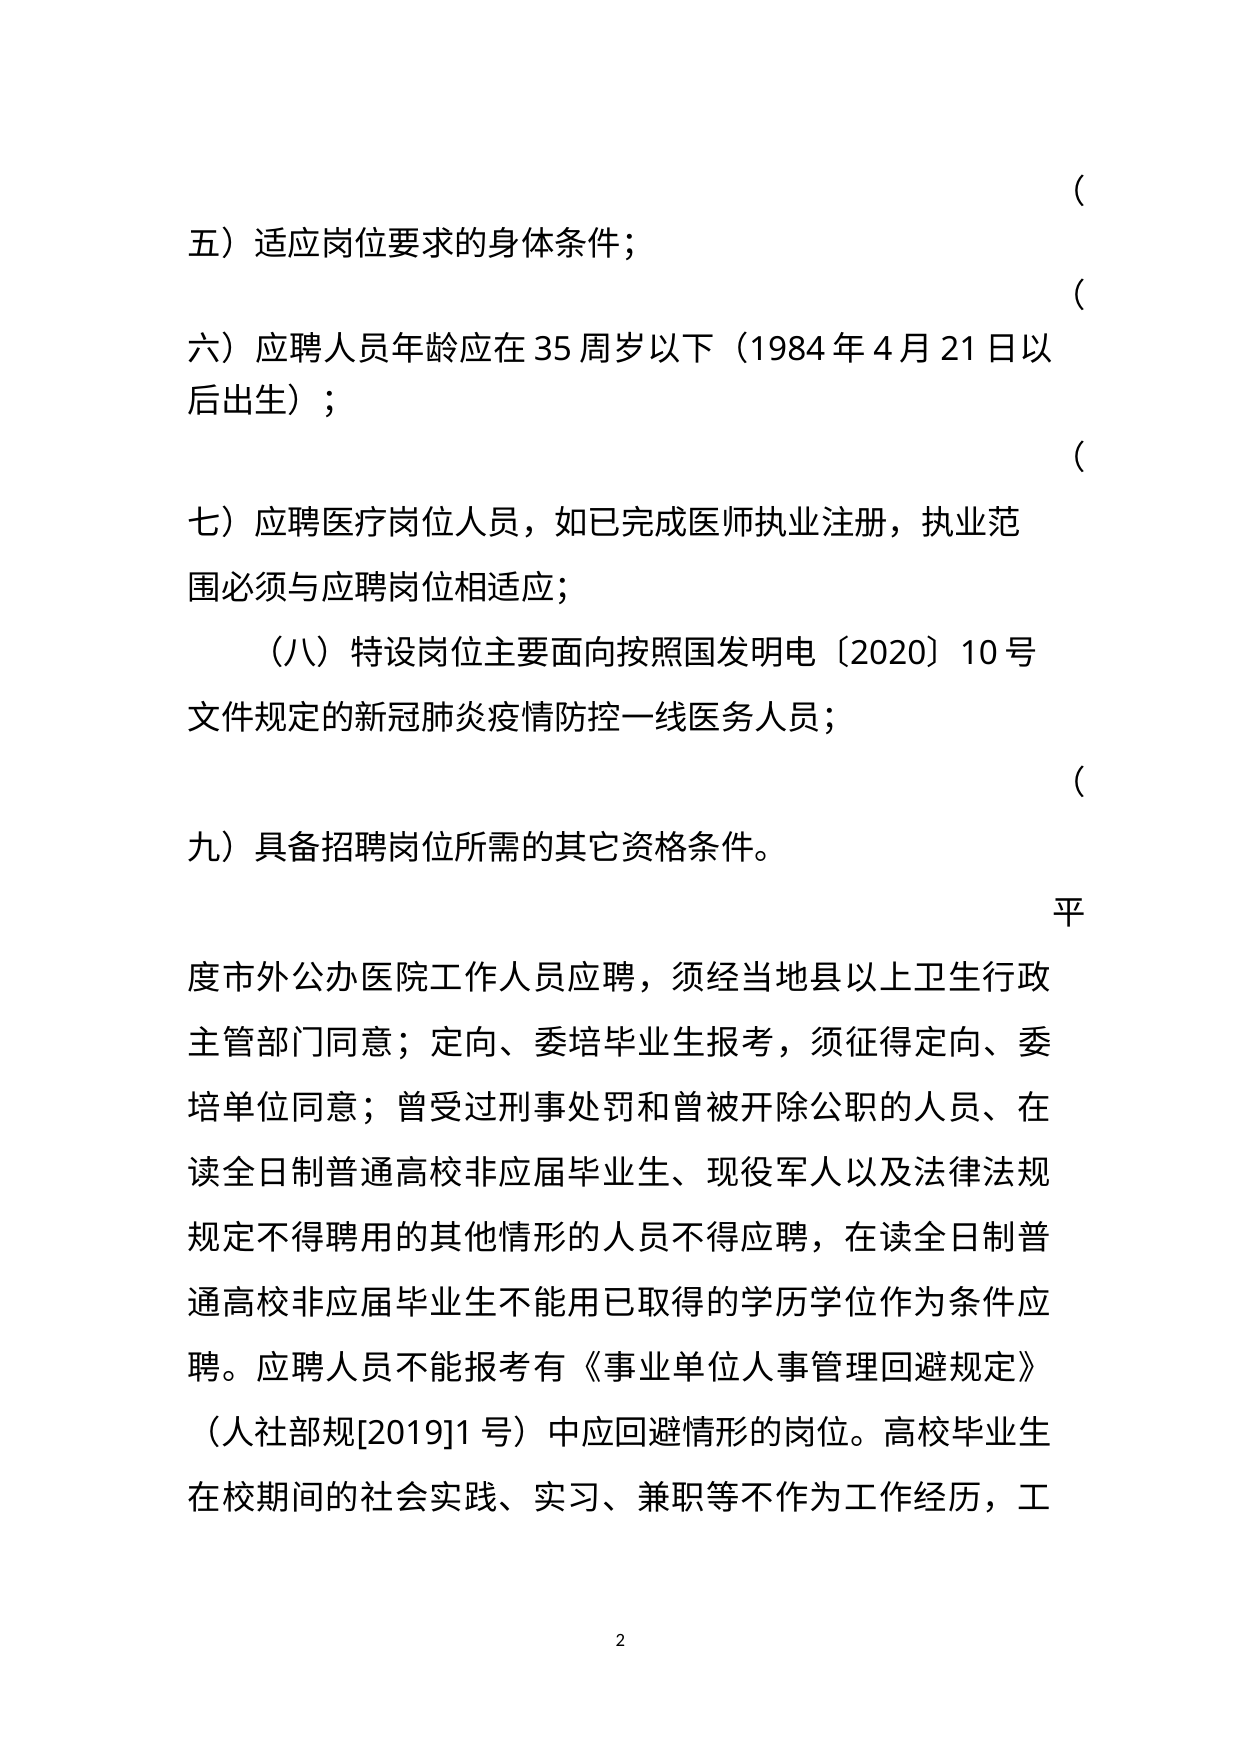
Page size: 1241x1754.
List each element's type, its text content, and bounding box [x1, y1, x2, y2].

text （九）具备招聘岗位所需的其它资格条件。 [187, 747, 1053, 877]
text （八）特设岗位主要面向按照国发明电〔2020〕10号文件规定的新冠肺炎疫情防控一线医务人员； [187, 617, 1053, 747]
text （七）应聘医疗岗位人员，如已完成医师执业注册，执业范围必须与应聘岗位相适应； [187, 422, 1053, 617]
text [187, 877, 1053, 1527]
text （六）应聘人员年龄应在35周岁以下（1984年4月21日以后出生）； [187, 266, 1053, 422]
text （五）适应岗位要求的身体条件； [187, 162, 1053, 266]
